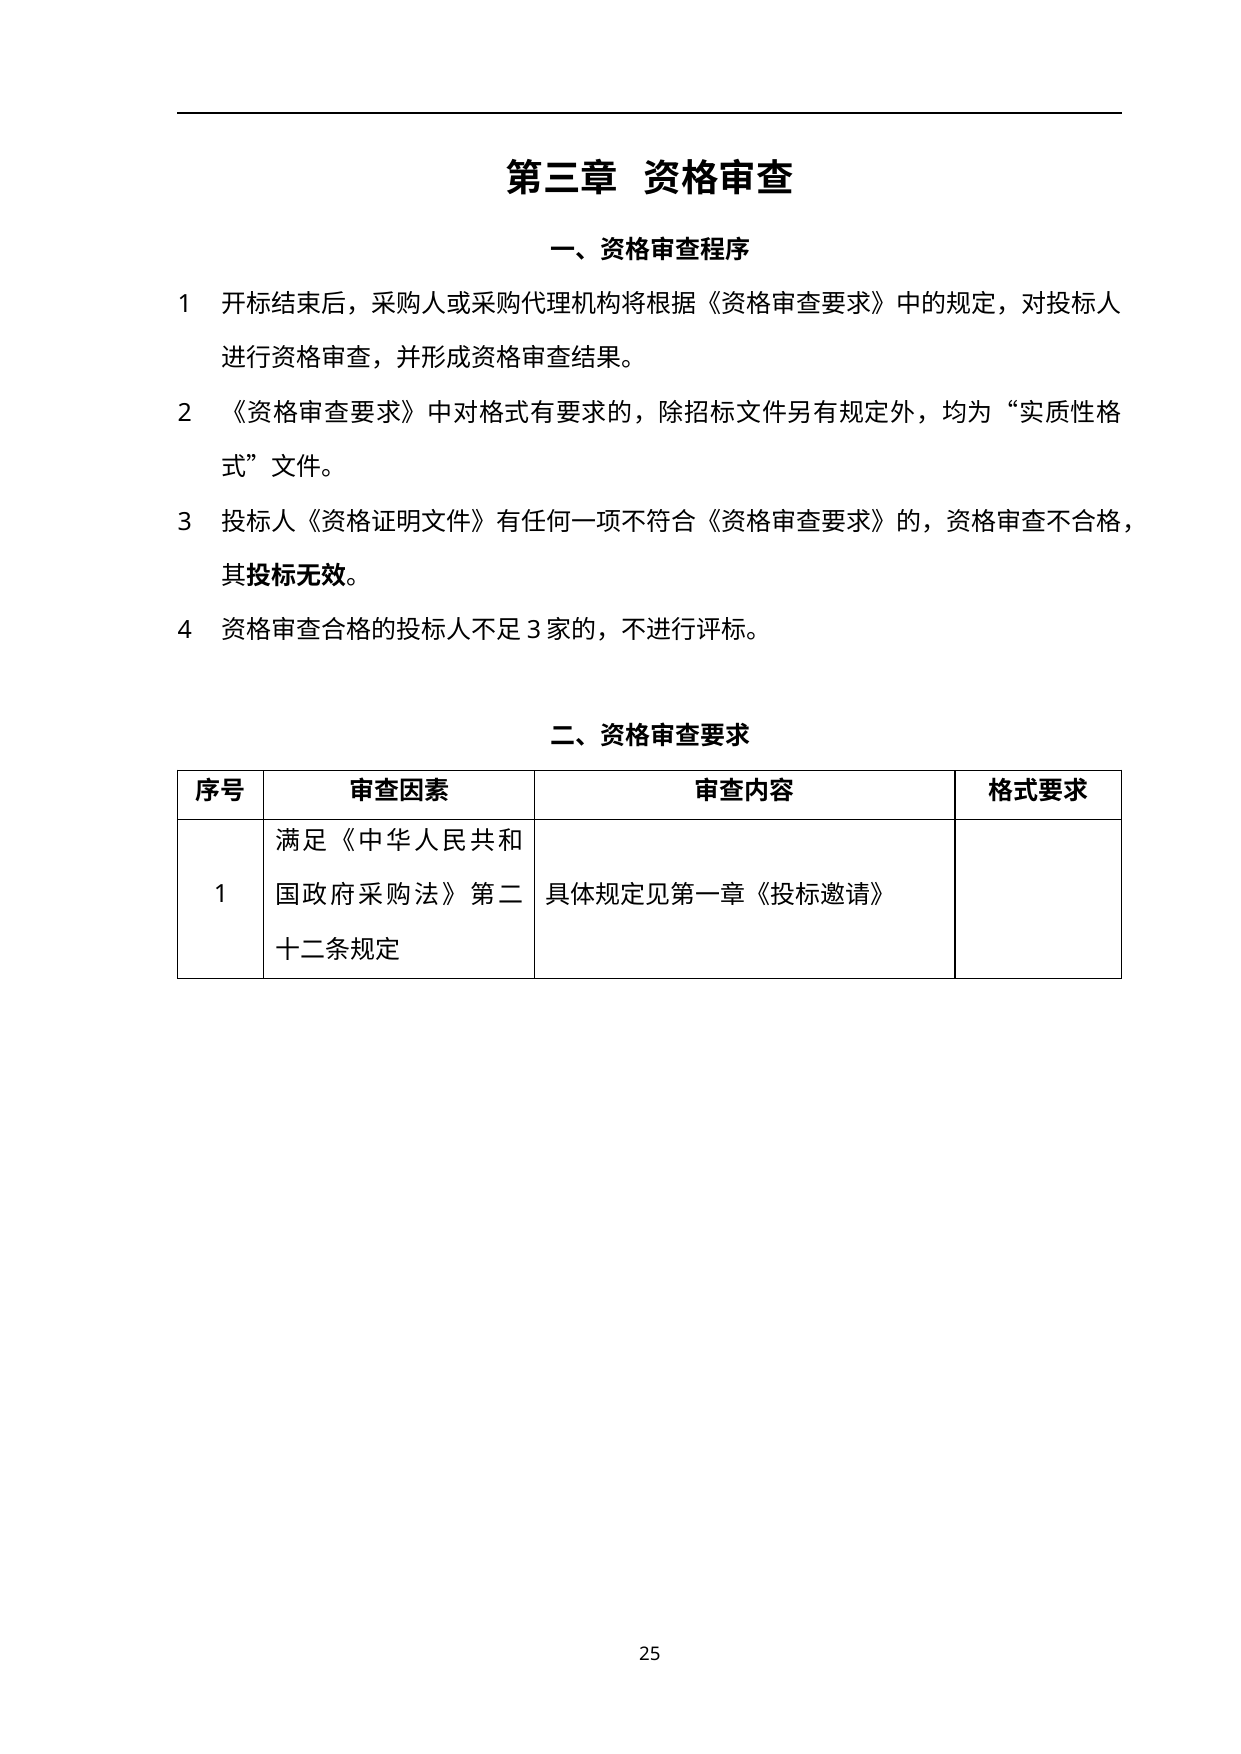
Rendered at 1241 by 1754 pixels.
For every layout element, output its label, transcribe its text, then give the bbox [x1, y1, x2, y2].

list 开标结束后，采购人或采购代理机构将根据《资格审查要求》中的规定，对投标人进行资格审查，并形成资格审查结果。 [177, 283, 1122, 374]
table_cell 1 [178, 820, 263, 978]
table_header 格式要求 [956, 771, 1121, 819]
text 一、资格审查程序 [177, 229, 1122, 265]
list 《资格审查要求》中对格式有要求的，除招标文件另有规定外，均为“实质性格式”文件。 [177, 392, 1122, 483]
text 二、资格审查要求 [177, 715, 1122, 751]
list 投标人《资格证明文件》有任何一项不符合《资格审查要求》的，资格审查不合格，其投标无效。 [177, 501, 1122, 592]
text 第三章 资格审查 [177, 148, 1122, 202]
table_cell 满足《中华人民共和国政府采购法》第二十二条规定 [264, 820, 534, 978]
table_header 审查内容 [535, 771, 954, 819]
table_cell [956, 820, 1121, 978]
table_header 序号 [178, 771, 263, 819]
table_cell 具体规定见第一章《投标邀请》 [535, 820, 954, 978]
list 资格审查合格的投标人不足3家的，不进行评标。 [177, 610, 1122, 646]
table_header 审查因素 [264, 771, 534, 819]
